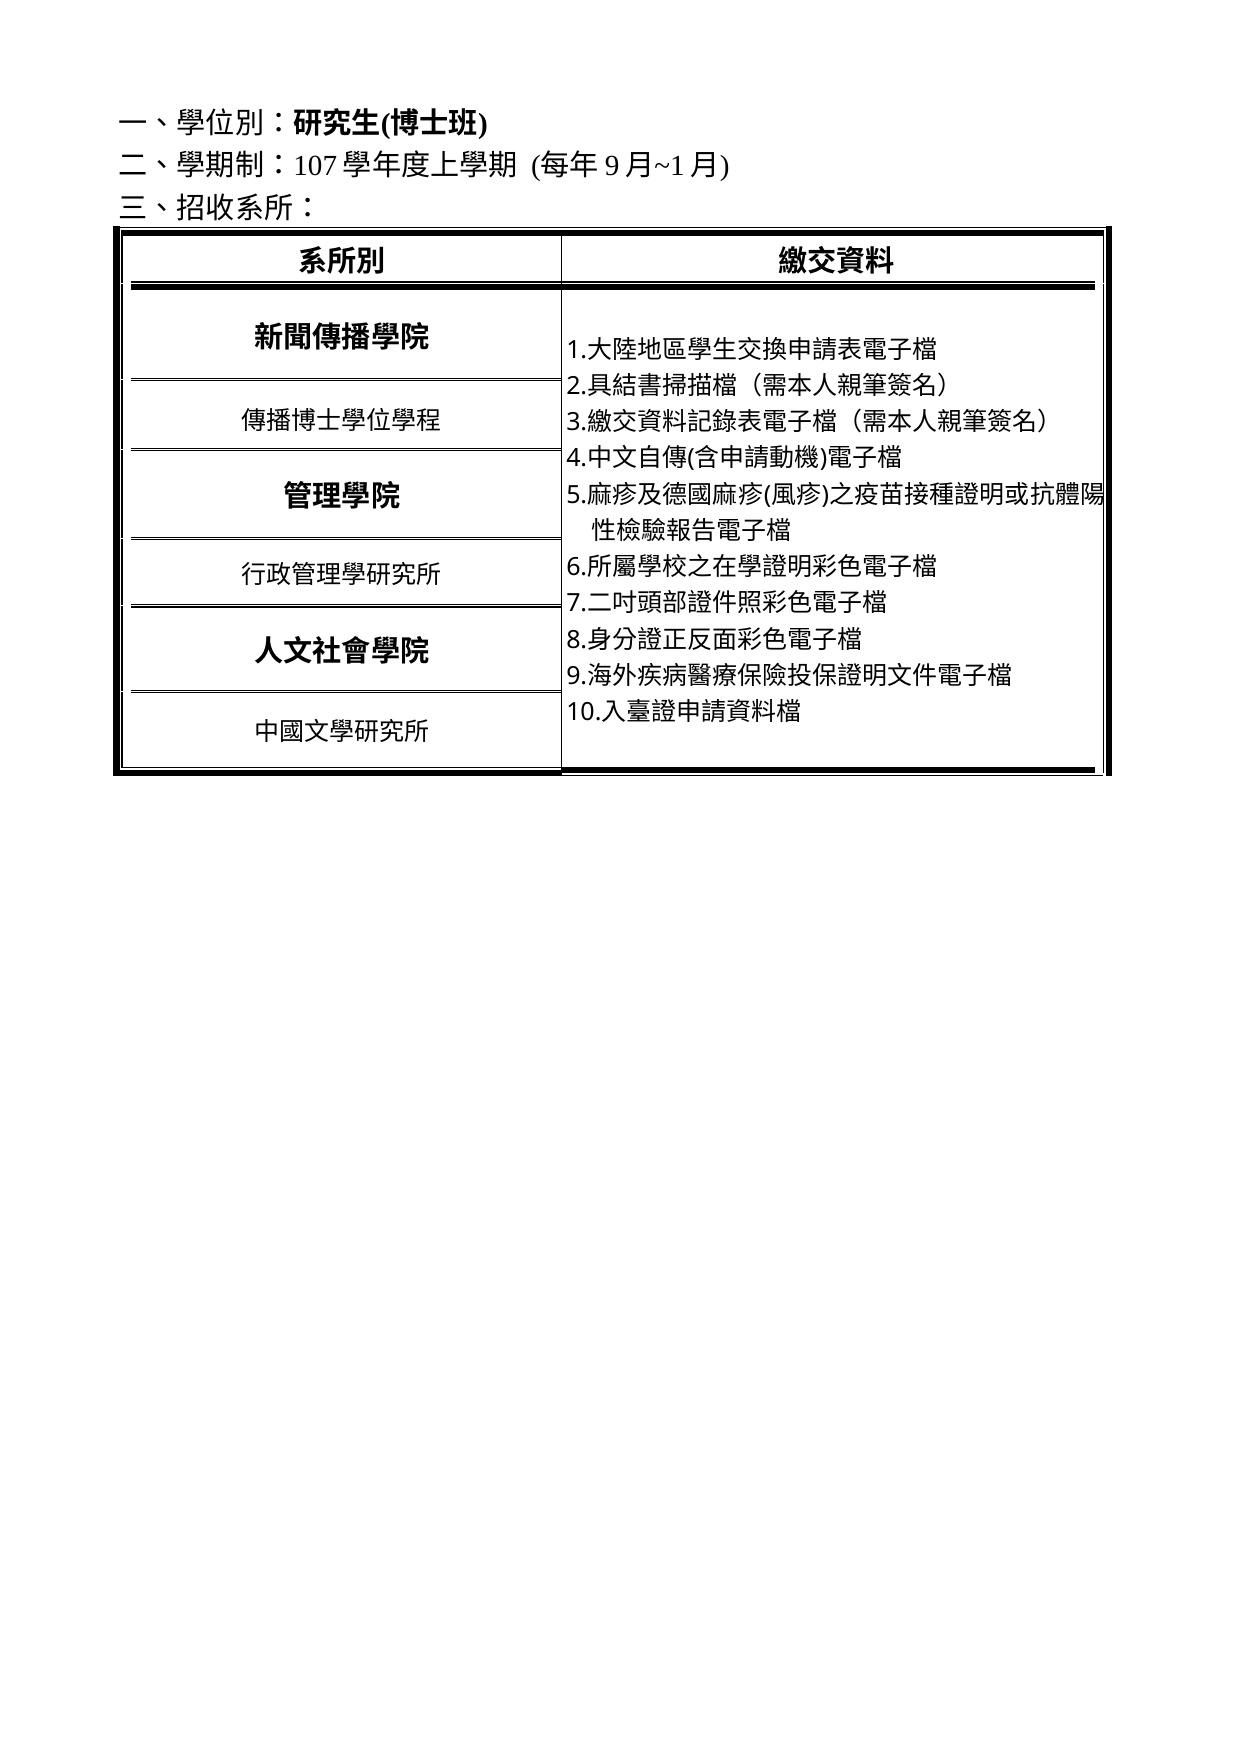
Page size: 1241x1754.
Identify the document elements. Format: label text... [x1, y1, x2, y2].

table_cell 人文社會學院 [120, 604, 561, 690]
table_cell 1.大陸地區學生交換申請表電子檔 2.具結書掃描檔（需本人親筆簽名） 3.繳交資料記錄表電子檔（需本人親筆簽名） 4.中文自傳(含申請動機)電子檔 5.麻疹及德國麻疹(風疹)之疫苗接種證明或抗體陽性檢驗報告電子檔 6.所屬學校之在學證明彩色電子檔 7.二吋頭部證件照彩色電子檔 8.身分證正反面彩色電子檔 9.海外疾病醫療保險投保證明文件電子檔 10.入臺證申請資料檔 [562, 281, 1106, 767]
table_header 繳交資料 [562, 236, 1103, 281]
table_cell 行政管理學研究所 [120, 537, 561, 604]
text 一、學位別：研究生(博士班) [118, 99, 1122, 142]
table_cell 新聞傳播學院 [120, 281, 561, 378]
table_cell 管理學院 [120, 448, 561, 537]
text 二、學期制：107學年度上學期 (每年9月~1月) [118, 142, 1122, 184]
text 三、招收系所： [118, 184, 1122, 226]
table_cell 傳播博士學位學程 [120, 378, 561, 448]
table_cell 中國文學研究所 [123, 690, 561, 767]
table_header 系所別 [123, 236, 561, 281]
